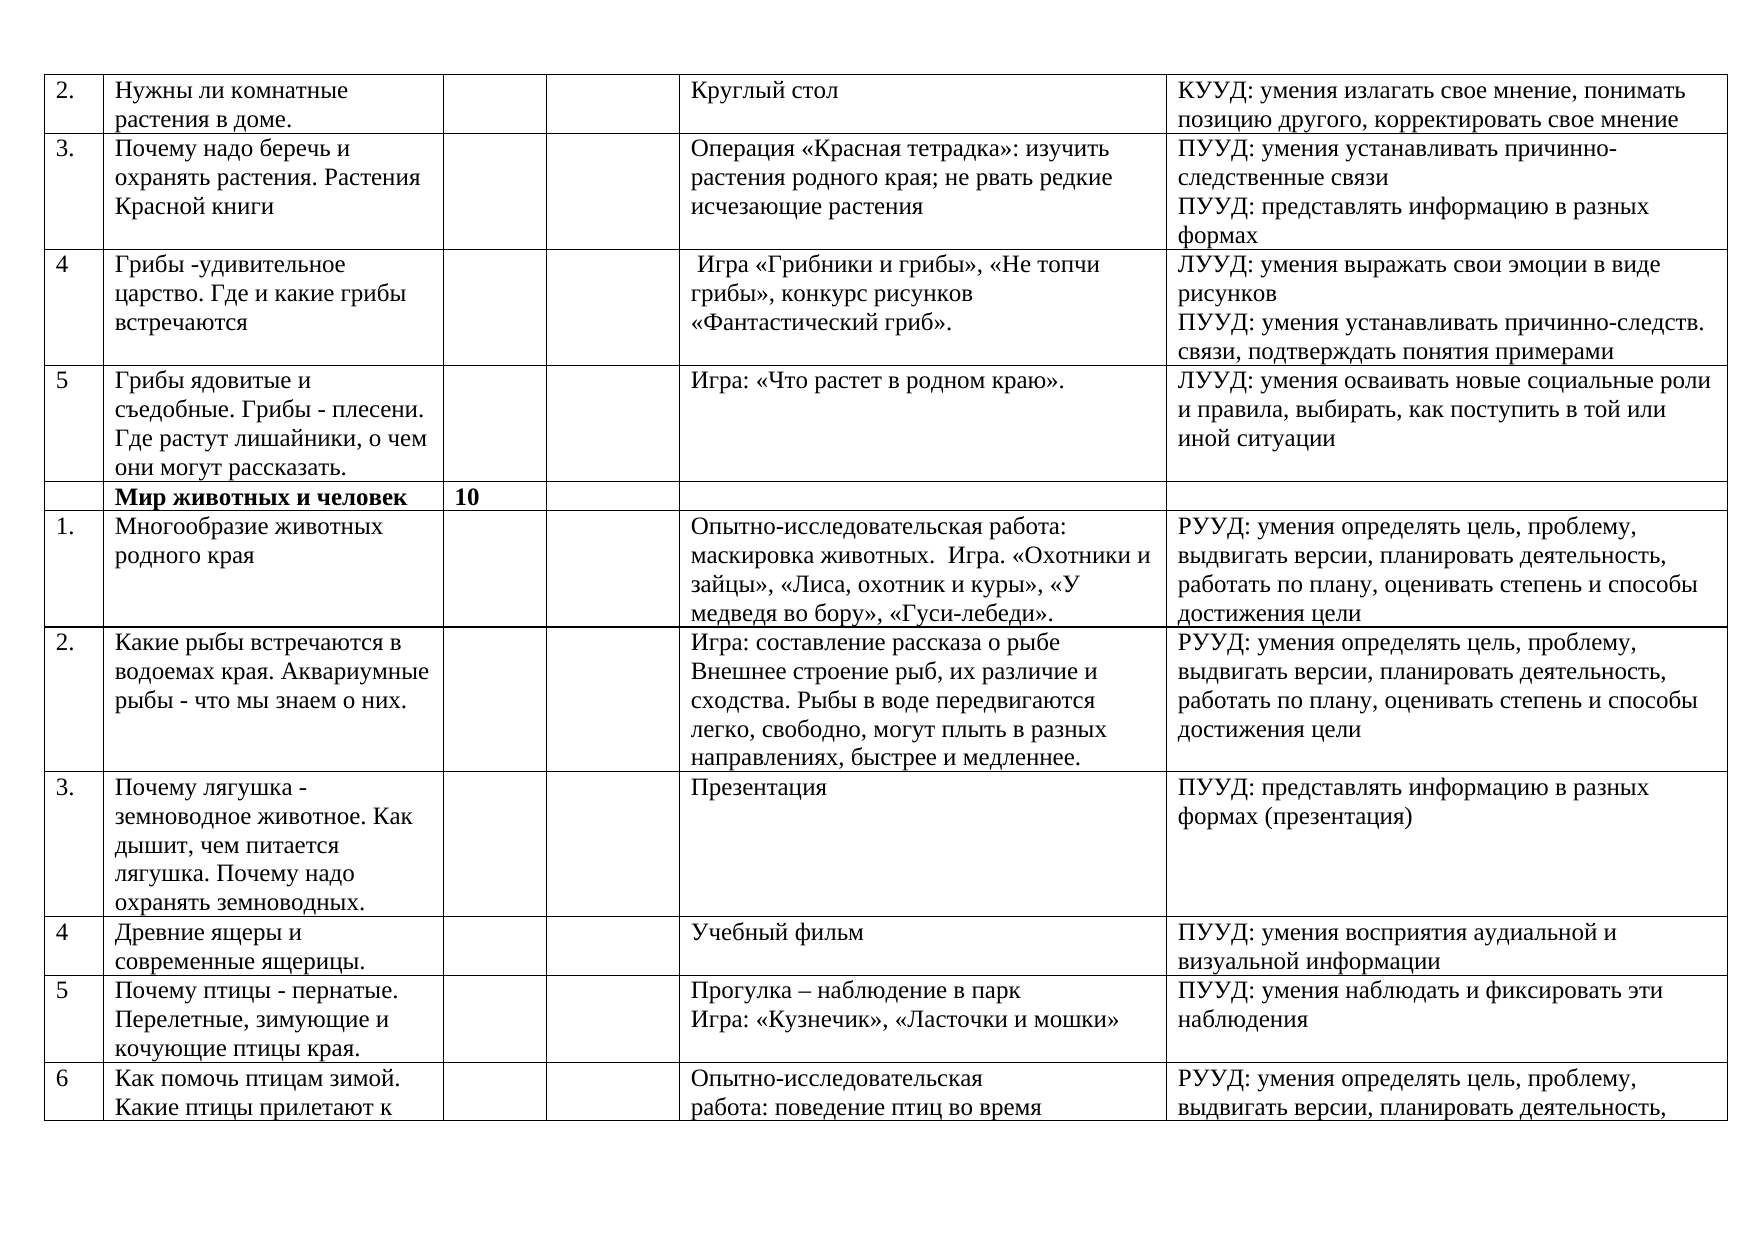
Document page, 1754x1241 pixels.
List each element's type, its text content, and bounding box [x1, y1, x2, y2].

table_cell 3. [45, 134, 103, 248]
table_cell ЛУУД: умения выражать свои эмоции в виде рисунков ПУУД: умения устанавливать причинно-следств. связи, подтверждать понятия примерами [1167, 250, 1727, 364]
table_cell [547, 482, 679, 510]
table_cell РУУД: умения определять цель, проблему, выдвигать версии, планировать деятельность, работать по плану, оценивать степень и способы достижения цели [1167, 511, 1727, 626]
table_cell 2. [45, 628, 103, 771]
table_cell [547, 1063, 679, 1120]
table_cell [547, 628, 679, 771]
table_cell [547, 250, 679, 364]
table_cell [444, 917, 546, 974]
table_cell [444, 366, 546, 481]
table_cell Почему птицы - пернатые. Перелетные, зимующие и кочующие птицы края. [104, 976, 443, 1062]
table_cell [547, 134, 679, 248]
table_cell ПУУД: умения устанавливать причинно-следственные связи ПУУД: представлять информацию в разных формах [1167, 134, 1727, 248]
table_cell Игра: «Что растет в родном краю». [680, 366, 1166, 481]
table_cell [680, 482, 1166, 510]
table_cell 4 [45, 917, 103, 974]
table_cell 1. [45, 511, 103, 626]
table_cell 5 [45, 366, 103, 481]
table_cell [1167, 482, 1727, 510]
table_cell [547, 366, 679, 481]
table_cell [547, 976, 679, 1062]
table_cell РУУД: умения определять цель, проблему, выдвигать версии, планировать деятельность, работать по плану, оценивать степень и способы достижения цели [1167, 628, 1727, 771]
table_cell Многообразие животных родного края [104, 511, 443, 626]
table_cell Мир животных и человек [104, 482, 443, 510]
table_cell [547, 511, 679, 626]
table_cell [547, 917, 679, 974]
table_cell Грибы ядовитые и съедобные. Грибы - плесени. Где растут лишайники, о чем они могут рассказать. [104, 366, 443, 481]
table_cell Нужны ли комнатные растения в доме. [104, 75, 443, 132]
table_cell ПУУД: умения наблюдать и фиксировать эти наблюдения [1167, 976, 1727, 1062]
table_cell ЛУУД: умения осваивать новые социальные роли и правила, выбирать, как поступить в той или иной ситуации [1167, 366, 1727, 481]
table_cell 3. [45, 772, 103, 916]
table_cell Опытно-исследовательская работа: маскировка животных. Игра. «Охотники и зайцы», «Лиса, охотник и куры», «У медведя во бору», «Гуси-лебеди». [680, 511, 1166, 626]
table_cell [444, 772, 546, 916]
table_cell 2. [45, 75, 103, 132]
table_cell Древние ящеры и современные ящерицы. [104, 917, 443, 974]
table_cell Круглый стол [680, 75, 1166, 132]
table_cell Игра «Грибники и грибы», «Не топчи грибы», конкурс рисунков «Фантастический гриб». [680, 250, 1166, 364]
table_cell Прогулка – наблюдение в парк Игра: «Кузнечик», «Ласточки и мошки» [680, 976, 1166, 1062]
table_cell 5 [45, 976, 103, 1062]
table_cell [444, 75, 546, 132]
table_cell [1167, 1063, 1727, 1120]
table_cell 10 [444, 482, 546, 510]
table_cell Учебный фильм [680, 917, 1166, 974]
table_cell Операция «Красная тетрадка»: изучить растения родного края; не рвать редкие исчезающие растения [680, 134, 1166, 248]
table_cell [444, 511, 546, 626]
table_cell ПУУД: представлять информацию в разных формах (презентация) [1167, 772, 1727, 916]
table_cell [444, 628, 546, 771]
table_cell [547, 75, 679, 132]
table_cell [444, 134, 546, 248]
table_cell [680, 1063, 1166, 1120]
table_cell Грибы -удивительное царство. Где и какие грибы встречаются [104, 250, 443, 364]
table_cell Игра: составление рассказа о рыбе Внешнее строение рыб, их различие и сходства. Рыбы в воде передвигаются легко, свободно, могут плыть в разных направлениях, быстрее и медленнее. [680, 628, 1166, 771]
table_cell [444, 1063, 546, 1120]
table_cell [104, 1063, 443, 1120]
table_cell Какие рыбы встречаются в водоемах края. Аквариумные рыбы - что мы знаем о них. [104, 628, 443, 771]
table_cell [444, 250, 546, 364]
table_cell 6 [45, 1063, 103, 1120]
table_cell [547, 772, 679, 916]
table_cell Презентация [680, 772, 1166, 916]
table_cell ПУУД: умения восприятия аудиальной и визуальной информации [1167, 917, 1727, 974]
table_cell [45, 482, 103, 510]
table_cell Почему лягушка - земноводное животное. Как дышит, чем питается лягушка. Почему надо охранять земноводных. [104, 772, 443, 916]
table_cell Почему надо беречь и охранять растения. Растения Красной книги [104, 134, 443, 248]
table_cell 4 [45, 250, 103, 364]
table_cell КУУД: умения излагать свое мнение, понимать позицию другого, корректировать свое мнение [1167, 75, 1727, 132]
table_cell [444, 976, 546, 1062]
